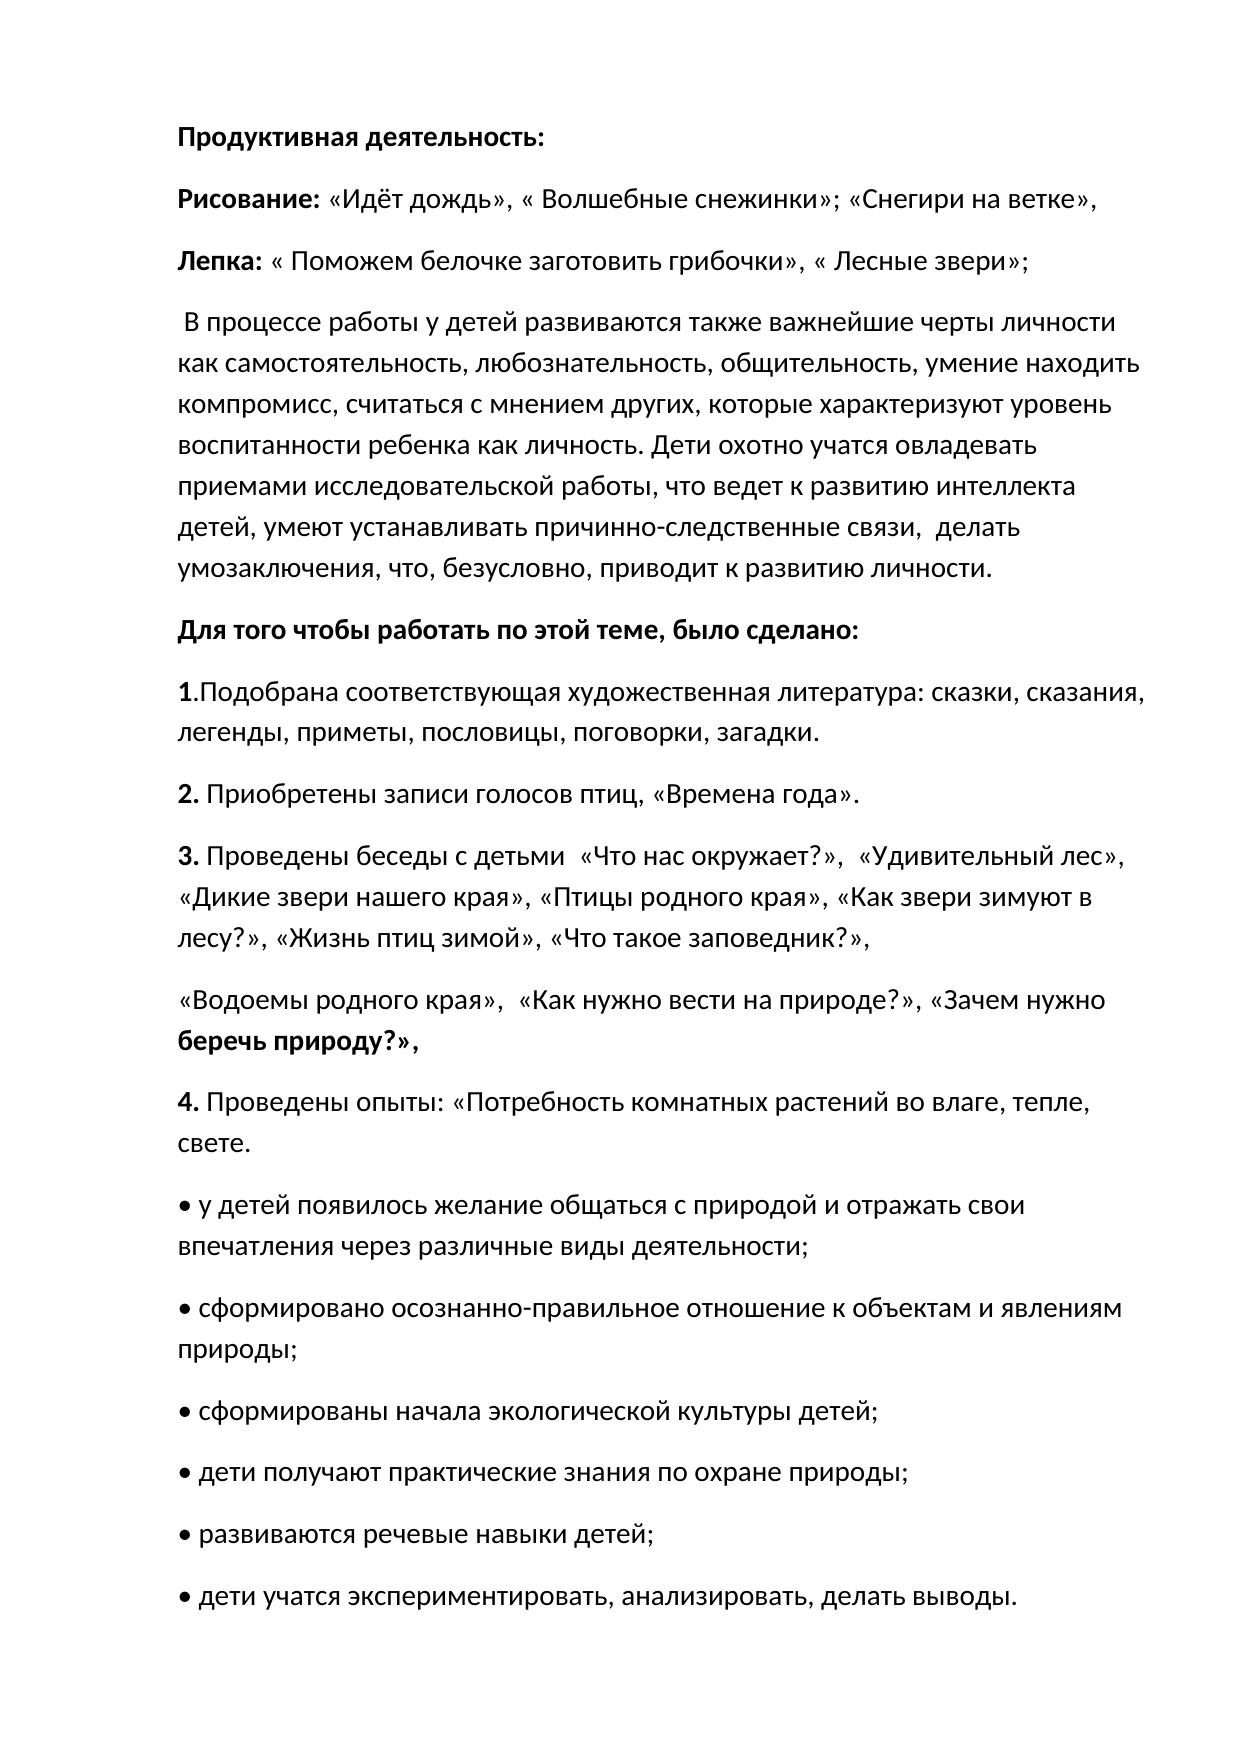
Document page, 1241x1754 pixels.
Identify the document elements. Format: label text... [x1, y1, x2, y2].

text • сформировано осознанно-правильное отношение к объектам и явлениям природы; [177, 1289, 1152, 1365]
text • сформированы начала экологической культуры детей; [177, 1392, 1152, 1427]
text 3. Проведены беседы с детьми «Что нас окружает?», «Удивительный лес», «Дикие звери нашего края», «Птицы родного края», «Как звери зимуют в лесу?», «Жизнь птиц зимой», «Что такое заповедник?», [177, 837, 1152, 954]
text Для того чтобы работать по этой теме, было сделано: [177, 611, 1152, 646]
text 1.Подобрана соответствующая художественная литература: сказки, сказания, легенды, приметы, пословицы, поговорки, загадки. [177, 673, 1152, 749]
text • у детей появилось желание общаться с природой и отражать свои впечатления через различные виды деятельности; [177, 1186, 1152, 1263]
text 4. Проведены опыты: «Потребность комнатных растений во влаге, тепле, свете. [177, 1083, 1152, 1160]
text Рисование: «Идёт дождь», « Волшебные снежинки»; «Снегири на ветке», [177, 180, 1152, 216]
text • дети учатся экспериментировать, анализировать, делать выводы. [177, 1577, 1152, 1612]
text Лепка: « Поможем белочке заготовить грибочки», « Лесные звери»; [177, 242, 1152, 277]
text «Водоемы родного края», «Как нужно вести на природе?», «Зачем нужно беречь природу?», [177, 981, 1152, 1057]
text Продуктивная деятельность: [177, 118, 1152, 154]
text • дети получают практические знания по охране природы; [177, 1453, 1152, 1489]
text В процессе работы у детей развиваются также важнейшие черты личности как самостоятельность, любознательность, общительность, умение находить компромисс, считаться с мнением других, которые характеризуют уровень воспитанности ребенка как личность. Дети охотно учатся овладевать приемами исследовательской работы, что ведет к развитию интеллекта детей, умеют устанавливать причинно-следственные связи, делать умозаключения, что, безусловно, приводит к развитию личности. [177, 303, 1152, 585]
text 2. Приобретены записи голосов птиц, «Времена года». [177, 775, 1152, 811]
text • развиваются речевые навыки детей; [177, 1515, 1152, 1551]
